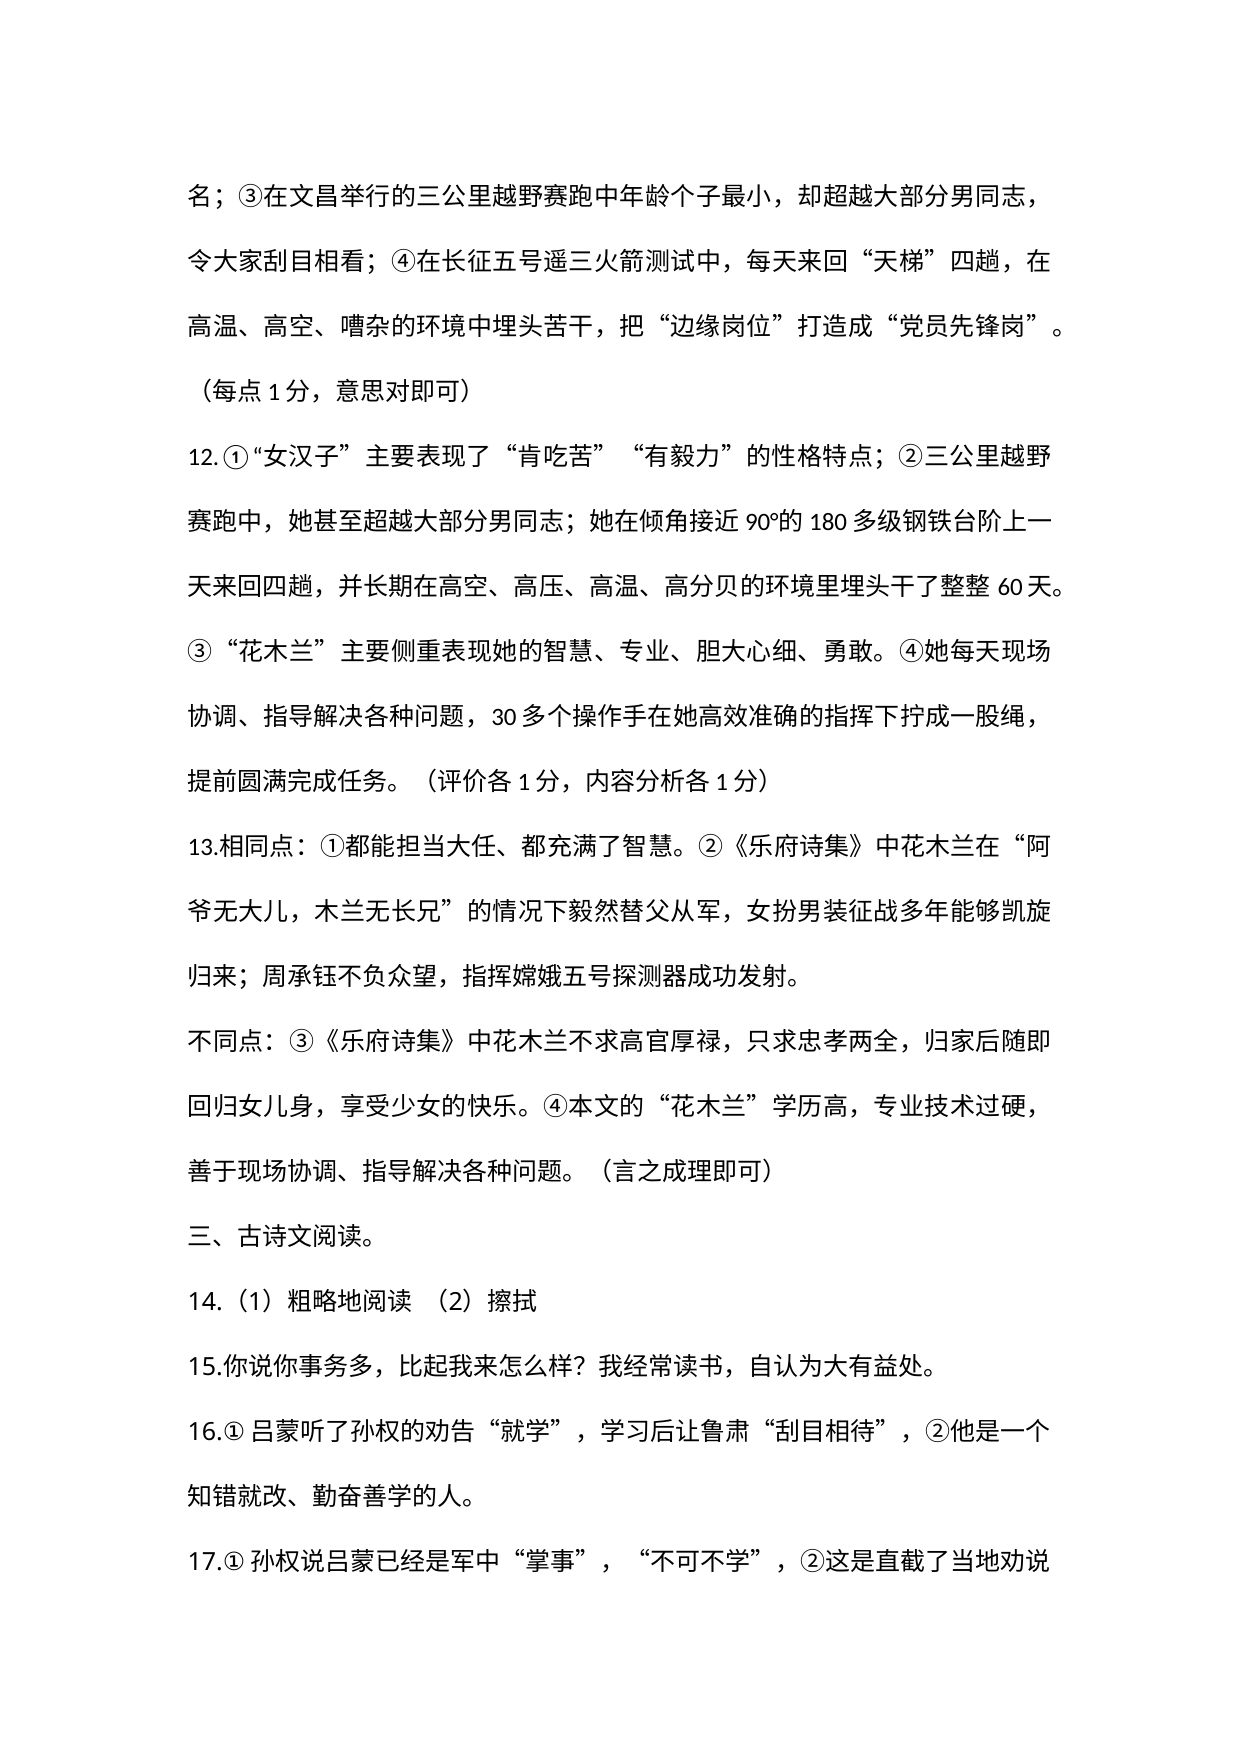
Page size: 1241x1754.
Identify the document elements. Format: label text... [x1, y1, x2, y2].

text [187, 162, 1053, 422]
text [187, 1527, 1053, 1592]
text 13.相同点：①都能担当大任、都充满了智慧。②《乐府诗集》中花木兰在“阿爷无大儿，木兰无长兄”的情况下毅然替父从军，女扮男装征战多年能够凯旋归来；周承钰不负众望，指挥嫦娥五号探测器成功发射。 [187, 812, 1053, 1007]
text 不同点：③《乐府诗集》中花木兰不求高官厚禄，只求忠孝两全，归家后随即回归女儿身，享受少女的快乐。④本文的“花木兰”学历高，专业技术过硬，善于现场协调、指导解决各种问题。（言之成理即可） [187, 1007, 1053, 1202]
text 三、古诗文阅读。 [187, 1202, 1053, 1267]
text 14.（1）粗略地阅读 （2）擦拭 [187, 1267, 1053, 1332]
text 16.①吕蒙听了孙权的劝告“就学”，学习后让鲁肃“刮目相待”，②他是一个知错就改、勤奋善学的人。 [187, 1397, 1053, 1527]
text 12.①“女汉子”主要表现了“肯吃苦”“有毅力”的性格特点；②三公里越野赛跑中，她甚至超越大部分男同志；她在倾角接近90°的180多级钢铁台阶上一天来回四趟，并长期在高空、高压、高温、高分贝的环境里埋头干了整整60天。③“花木兰”主要侧重表现她的智慧、专业、胆大心细、勇敢。④她每天现场协调、指导解决各种问题，30多个操作手在她高效准确的指挥下拧成一股绳，提前圆满完成任务。（评价各1分，内容分析各1分） [187, 422, 1053, 812]
text 15.你说你事务多，比起我来怎么样？我经常读书，自认为大有益处。 [187, 1332, 1053, 1397]
